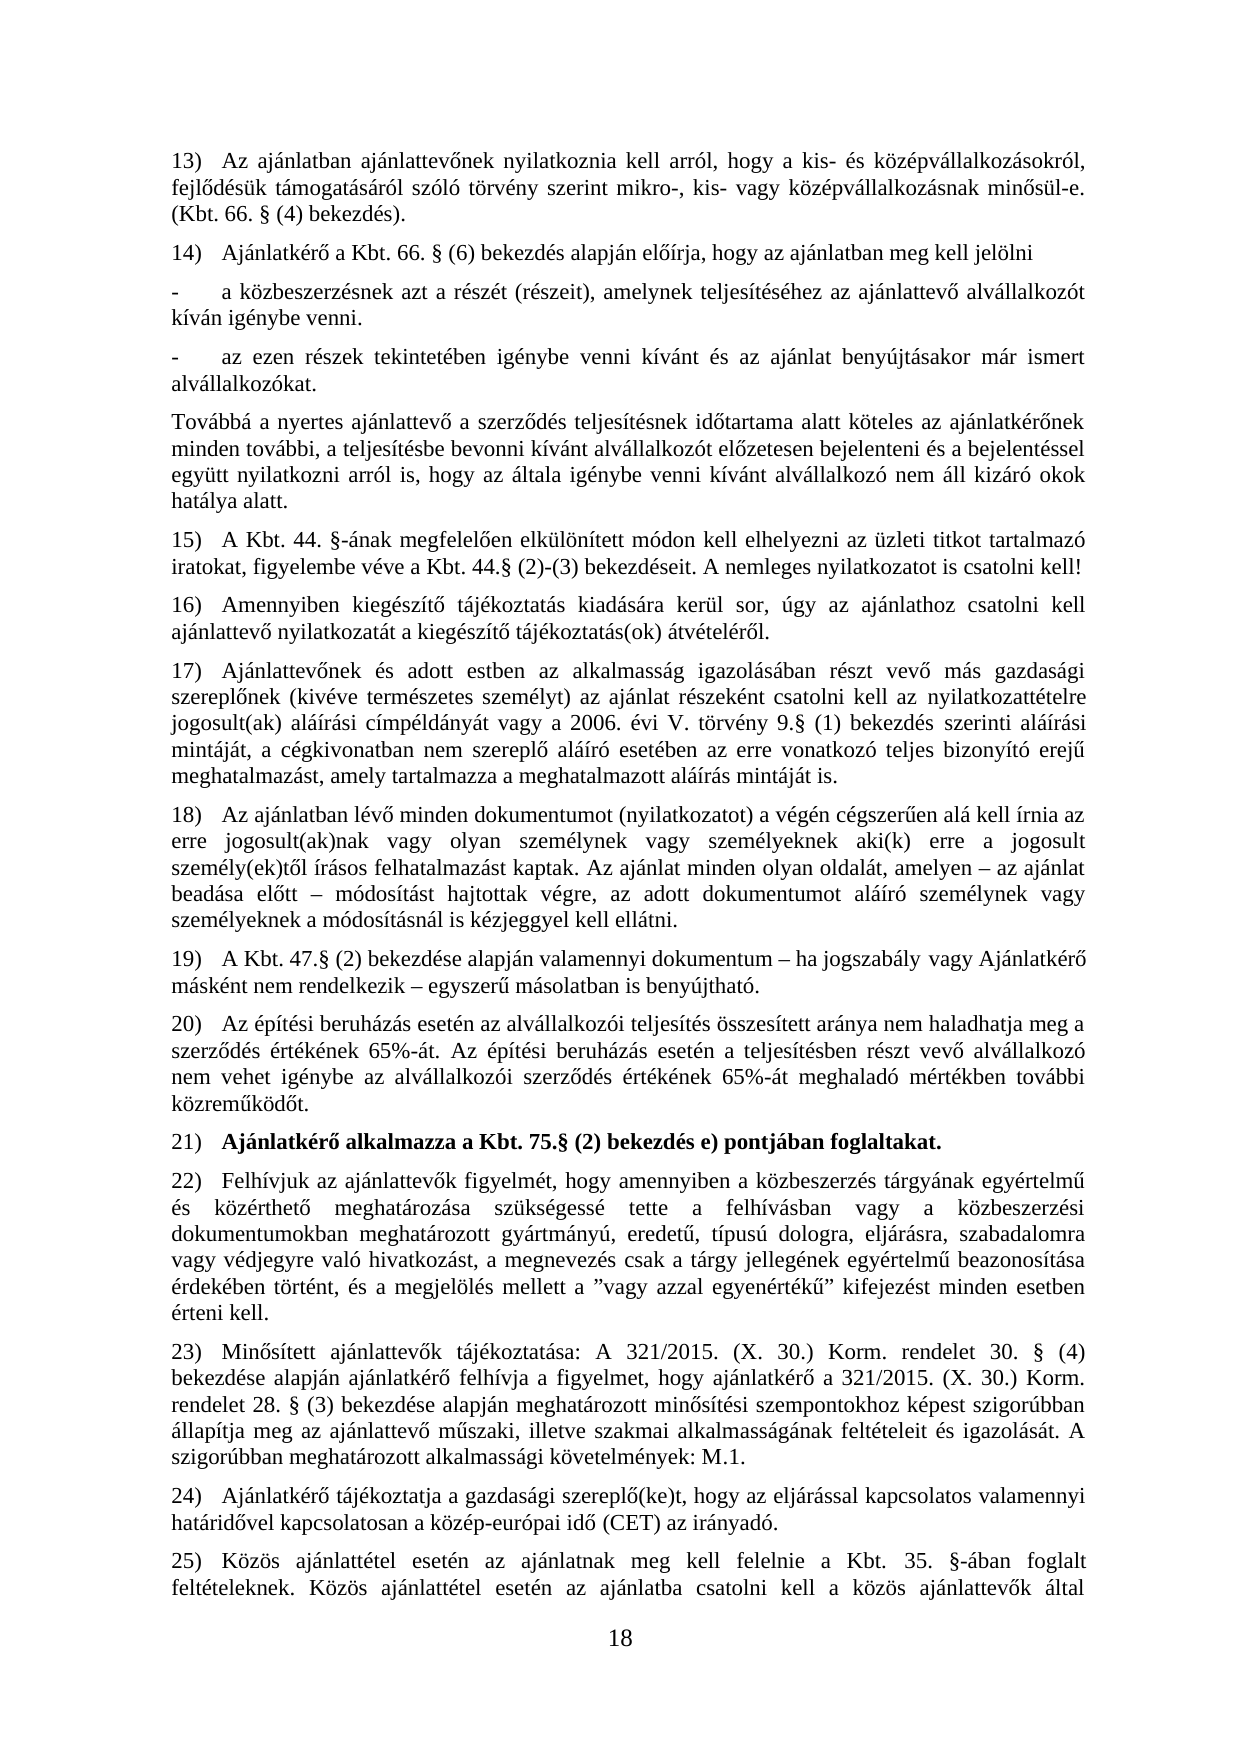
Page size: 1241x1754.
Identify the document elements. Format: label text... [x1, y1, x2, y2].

list A Kbt. 44. §-ának megfelelően elkülönített módon kell elhelyezni az üzleti titkot tartalmazó iratokat, figyelembe véve a Kbt. 44.§ (2)-(3) bekezdéseit. A nemleges nyilatkozatot is csatolni kell! [171, 526, 1087, 579]
list a közbeszerzésnek azt a részét (részeit), amelynek teljesítéséhez az ajánlattevő alvállalkozót kíván igénybe venni. [171, 278, 1087, 331]
list Ajánlatkérő tájékoztatja a gazdasági szereplő(ke)t, hogy az eljárással kapcsolatos valamennyi határidővel kapcsolatosan a közép-európai idő (CET) az irányadó. [171, 1482, 1087, 1535]
list Minősített ajánlattevők tájékoztatása: A 321/2015. (X. 30.) Korm. rendelet 30. § (4) bekezdése alapján ajánlatkérő felhívja a figyelmet, hogy ajánlatkérő a 321/2015. (X. 30.) Korm. rendelet 28. § (3) bekezdése alapján meghatározott minősítési szempontokhoz képest szigorúbban állapítja meg az ajánlattevő műszaki, illetve szakmai alkalmasságának feltételeit és igazolását. A szigorúbban meghatározott alkalmassági követelmények: M.1. [171, 1338, 1087, 1470]
list Felhívjuk az ajánlattevők figyelmét, hogy amennyiben a közbeszerzés tárgyának egyértelmű és közérthető meghatározása szükségessé tette a felhívásban vagy a közbeszerzési dokumentumokban meghatározott gyártmányú, eredetű, típusú dologra, eljárásra, szabadalomra vagy védjegyre való hivatkozást, a megnevezés csak a tárgy jellegének egyértelmű beazonosítása érdekében történt, és a megjelölés mellett a ”vagy azzal egyenértékű” kifejezést minden esetben érteni kell. [171, 1167, 1087, 1325]
list Ajánlatkérő a Kbt. 66. § (6) bekezdés alapján előírja, hogy az ajánlatban meg kell jelölni [171, 239, 1087, 266]
list Továbbá a nyertes ajánlattevő a szerződés teljesítésnek időtartama alatt köteles az ajánlatkérőnek minden további, a teljesítésbe bevonni kívánt alvállalkozót előzetesen bejelenteni és a bejelentéssel együtt nyilatkozni arról is, hogy az általa igénybe venni kívánt alvállalkozó nem áll kizáró okok hatálya alatt. [171, 408, 1087, 514]
list Ajánlattevőnek és adott estben az alkalmasság igazolásában részt vevő más gazdasági szereplőnek (kivéve természetes személyt) az ajánlat részeként csatolni kell az nyilatkozattételre jogosult(ak) aláírási címpéldányát vagy a 2006. évi V. törvény 9.§ (1) bekezdés szerinti aláírási mintáját, a cégkivonatban nem szereplő aláíró esetében az erre vonatkozó teljes bizonyító erejű meghatalmazást, amely tartalmazza a meghatalmazott aláírás mintáját is. [171, 657, 1087, 788]
list Amennyiben kiegészítő tájékoztatás kiadására kerül sor, úgy az ajánlathoz csatolni kell ajánlattevő nyilatkozatát a kiegészítő tájékoztatás(ok) átvételéről. [171, 592, 1087, 644]
list Ajánlatkérő alkalmazza a Kbt. 75.§ (2) bekezdés e) pontjában foglaltakat. [171, 1128, 1087, 1155]
list Az ajánlatban ajánlattevőnek nyilatkoznia kell arról, hogy a kis- és középvállalkozásokról, fejlődésük támogatásáról szóló törvény szerint mikro-, kis- vagy középvállalkozásnak minősül-e. (Kbt. 66. § (4) bekezdés). [171, 148, 1087, 227]
list az ezen részek tekintetében igénybe venni kívánt és az ajánlat benyújtásakor már ismert alvállalkozókat. [171, 343, 1087, 396]
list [171, 1547, 1087, 1600]
list Az ajánlatban lévő minden dokumentumot (nyilatkozatot) a végén cégszerűen alá kell írnia az erre jogosult(ak)nak vagy olyan személynek vagy személyeknek aki(k) erre a jogosult személy(ek)től írásos felhatalmazást kaptak. Az ajánlat minden olyan oldalát, amelyen – az ajánlat beadása előtt – módosítást hajtottak végre, az adott dokumentumot aláíró személynek vagy személyeknek a módosításnál is kézjeggyel kell ellátni. [171, 801, 1087, 933]
list Az építési beruházás esetén az alvállalkozói teljesítés összesített aránya nem haladhatja meg a szerződés értékének 65%-át. Az építési beruházás esetén a teljesítésben részt vevő alvállalkozó nem vehet igénybe az alvállalkozói szerződés értékének 65%-át meghaladó mértékben további közreműködőt. [171, 1011, 1087, 1116]
list A Kbt. 47.§ (2) bekezdése alapján valamennyi dokumentum – ha jogszabály vagy Ajánlatkérő másként nem rendelkezik – egyszerű másolatban is benyújtható. [171, 945, 1087, 998]
